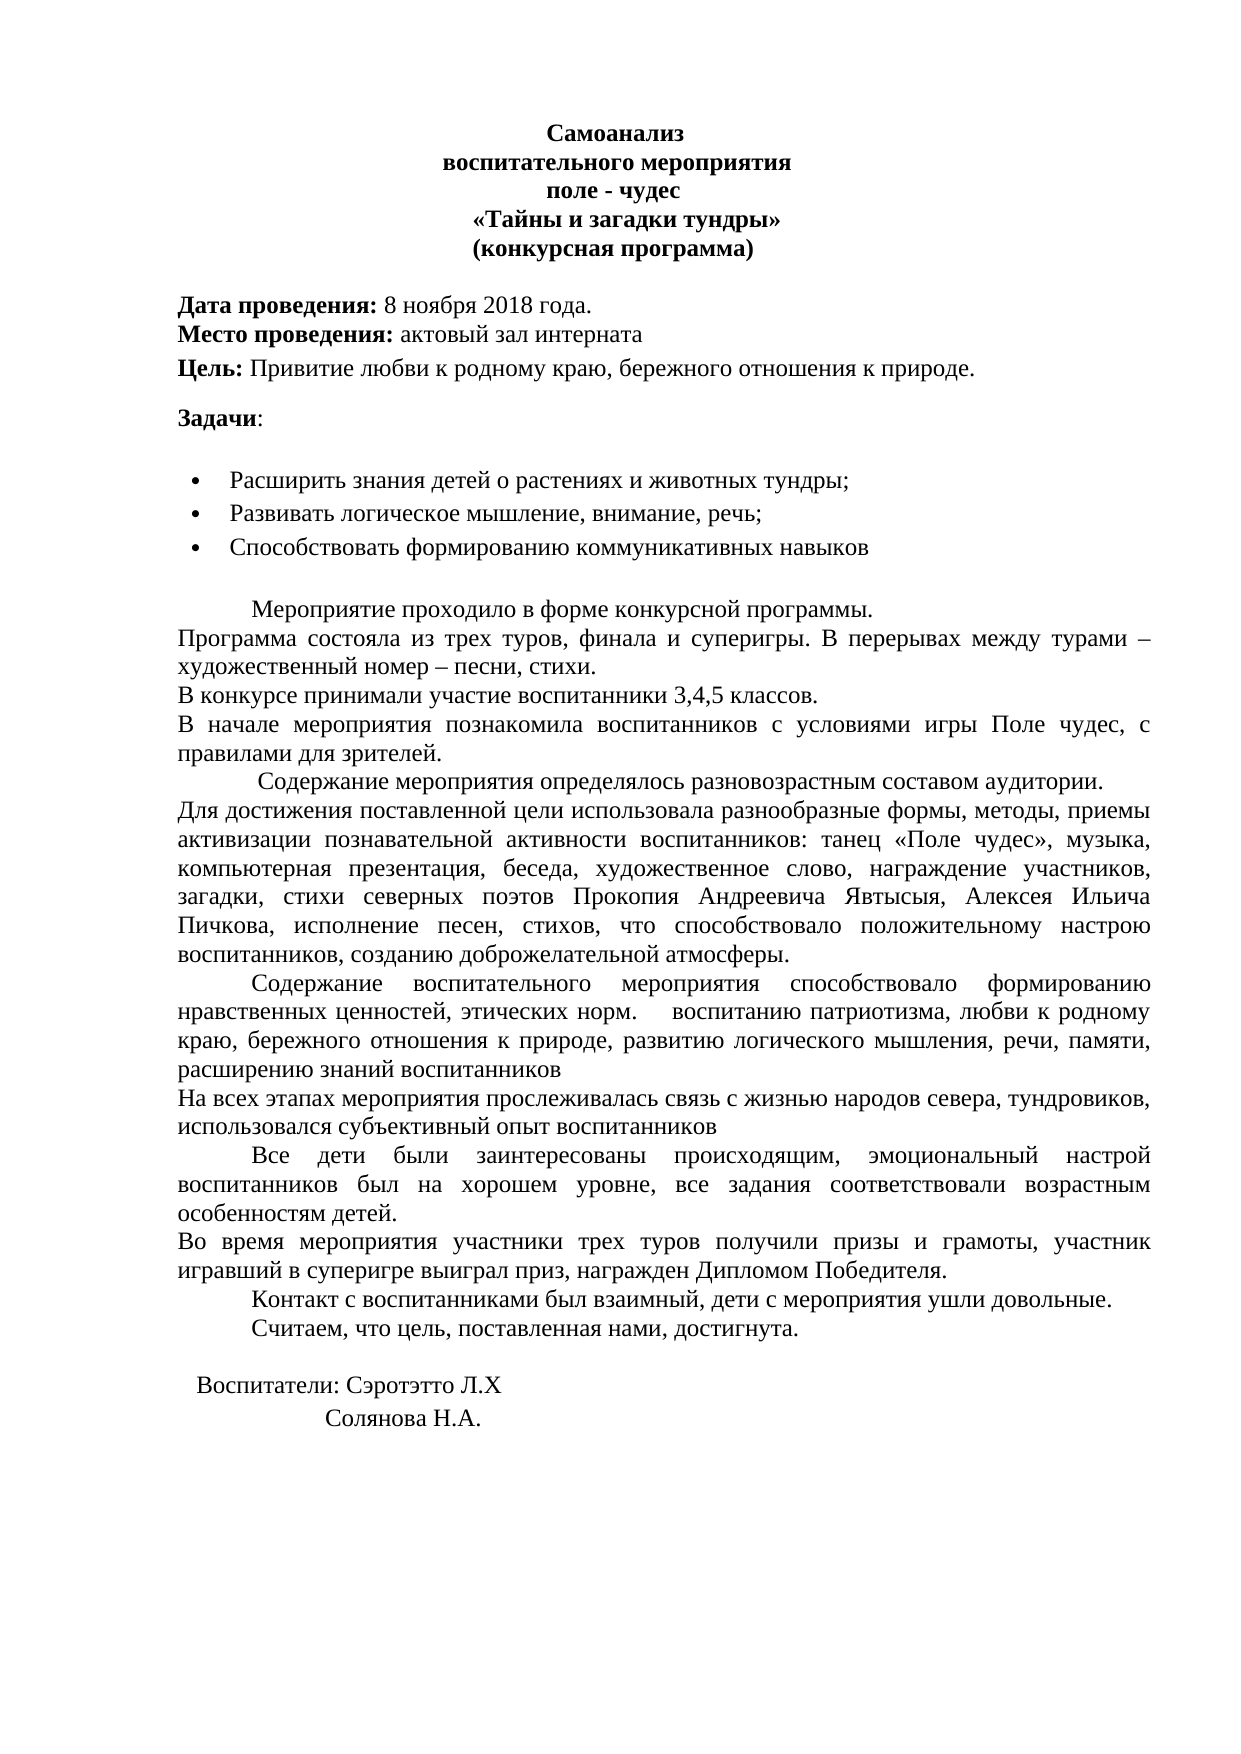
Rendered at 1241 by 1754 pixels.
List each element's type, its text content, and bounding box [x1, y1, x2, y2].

text Считаем, что цель, поставленная нами, достигнута. [177, 1313, 1152, 1341]
text Воспитатели: Сэротэтто Л.Х [177, 1370, 1152, 1399]
list Расширить знания детей о растениях и животных тундры; [192, 461, 1152, 494]
text Контакт с воспитанниками был взаимный, дети с мероприятия ушли довольные. [177, 1284, 1152, 1313]
text Содержание воспитательного мероприятия способствовало формированию нравственных ценностей, этических норм. воспитанию патриотизма, любви к родному краю, бережного отношения к природе, развитию логического мышления, речи, памяти, расширению знаний воспитанников [177, 968, 1152, 1083]
text Самоанализ [472, 118, 1152, 147]
text воспитательного мероприятия [398, 147, 1152, 176]
text В начале мероприятия познакомила воспитанников с условиями игры Поле чудес, с правилами для зрителей. [177, 709, 1152, 766]
text Мероприятие проходило в форме конкурсной программы. [177, 590, 1152, 623]
text Программа состояла из трех туров, финала и суперигры. В перерывах между турами – художественный номер – песни, стихи. [177, 623, 1152, 680]
text Задачи: [177, 398, 1152, 431]
text Дата проведения: 8 ноября 2018 года. [177, 291, 1152, 319]
text Место проведения: актовый зал интерната [177, 319, 1152, 348]
text поле - чудес [325, 176, 1152, 204]
text (конкурсная программа) [398, 233, 1152, 262]
text Содержание мероприятия определялось разновозрастным составом аудитории. [177, 766, 1152, 795]
text Цель: Привитие любви к родному краю, бережного отношения к природе. [177, 348, 1152, 381]
list Способствовать формированию коммуникативных навыков [192, 527, 1152, 561]
text В конкурсе принимали участие воспитанники 3,4,5 классов. [177, 680, 1152, 709]
text Для достижения поставленной цели использовала разнообразные формы, методы, приемы активизации познавательной активности воспитанников: танец «Поле чудес», музыка, компьютерная презентация, беседа, художественное слово, награждение участников, загадки, стихи северных поэтов Прокопия Андреевича Явтысыя, Алексея Ильича Пичкова, исполнение песен, стихов, что способствовало положительному настрою воспитанников, созданию доброжелательной атмосферы. [177, 795, 1152, 968]
text «Тайны и загадки тундры» [398, 204, 1152, 233]
text Все дети были заинтересованы происходящим, эмоциональный настрой воспитанников был на хорошем уровне, все задания соответствовали возрастным особенностям детей. [177, 1140, 1152, 1226]
text Солянова Н.А. [177, 1403, 1152, 1432]
text Во время мероприятия участники трех туров получили призы и грамоты, участник игравший в суперигре выиграл приз, награжден Дипломом Победителя. [177, 1226, 1152, 1284]
text На всех этапах мероприятия прослеживалась связь с жизнью народов севера, тундровиков, использовался субъективный опыт воспитанников [177, 1083, 1152, 1140]
list Развивать логическое мышление, внимание, речь; [192, 494, 1152, 527]
